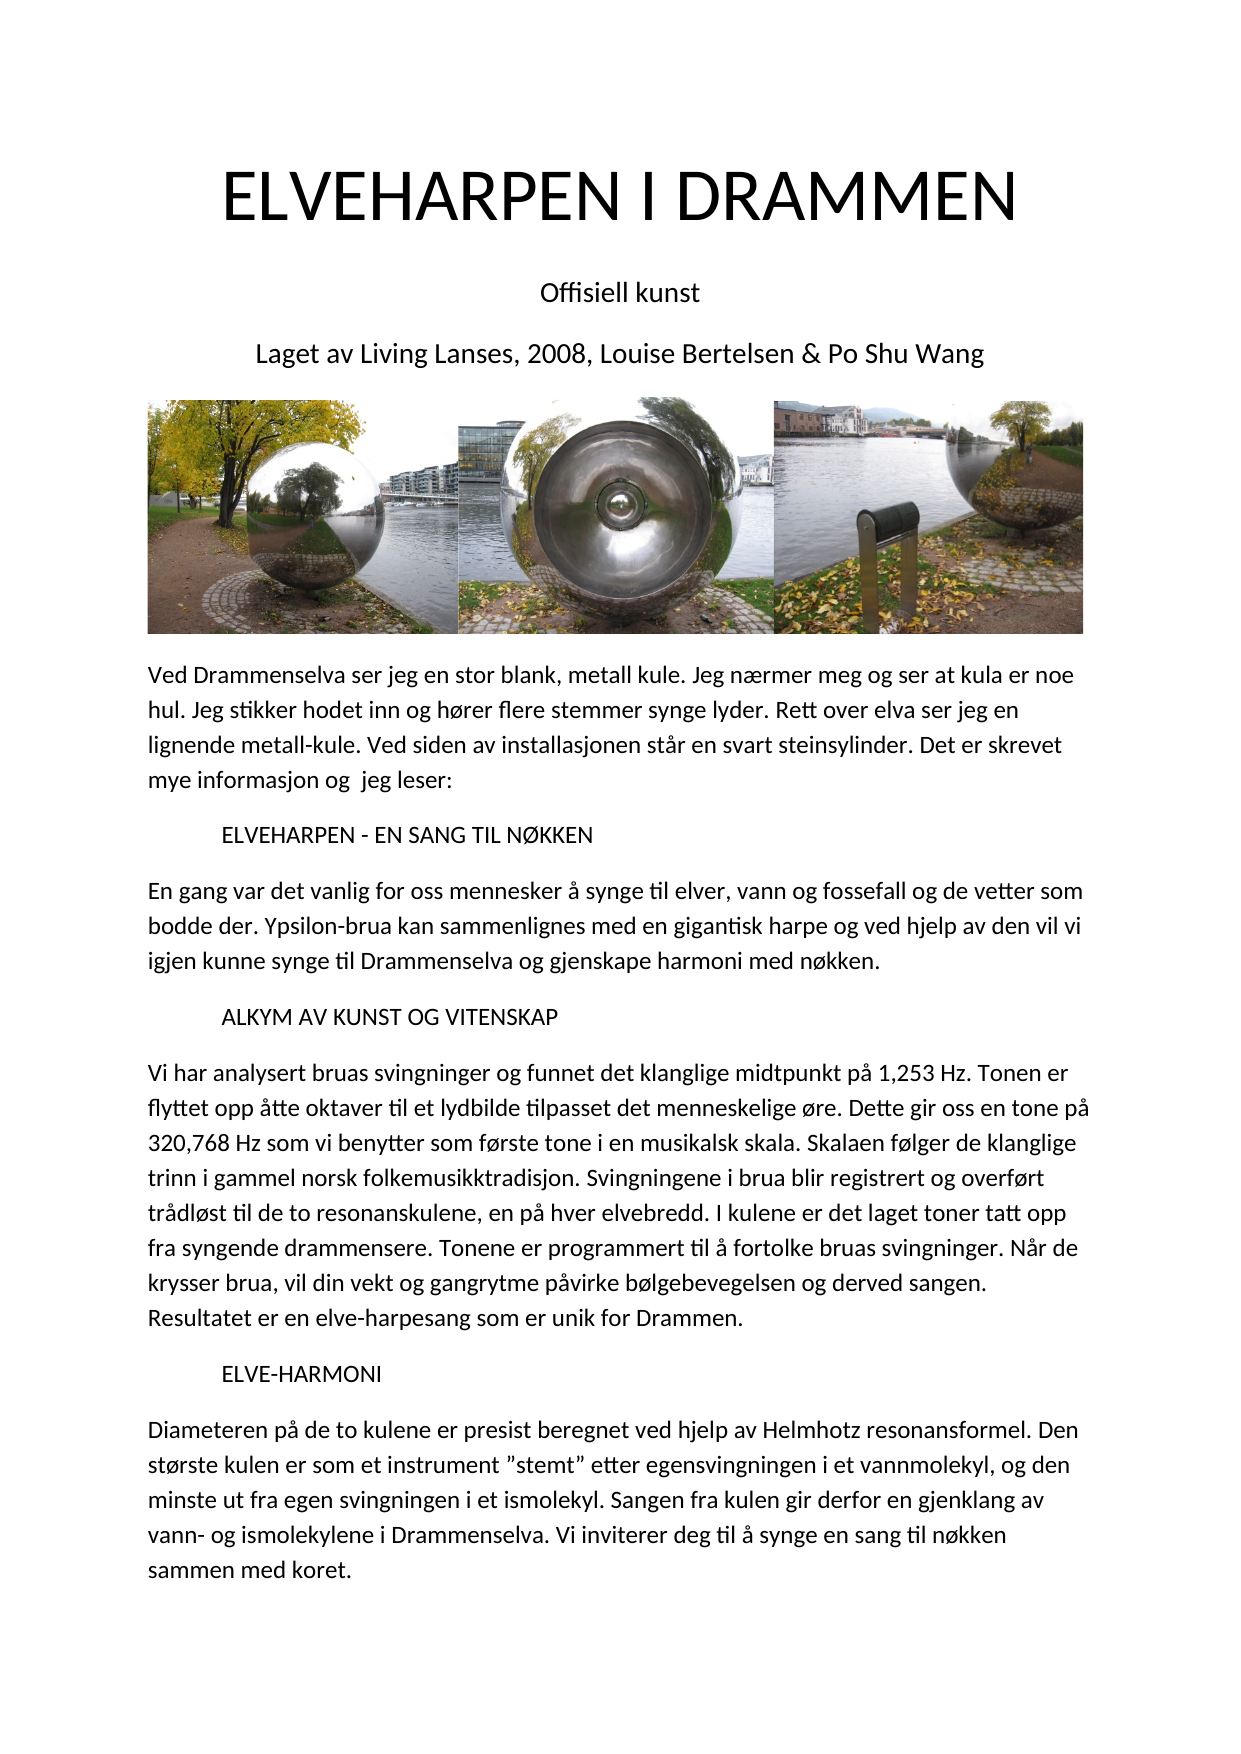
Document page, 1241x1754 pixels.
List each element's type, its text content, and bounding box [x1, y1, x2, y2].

text ALKYM AV KUNST OG VITENSKAP [148, 1001, 1093, 1032]
text Ved Drammenselva ser jeg en stor blank, metall kule. Jeg nærmer meg og ser at kula er noe hul. Jeg stikker hodet inn og hører flere stemmer synge lyder. Rett over elva ser jeg en lignende metall-kule. Ved siden av installasjonen står en svart steinsylinder. Det er skrevet mye informasjon og jeg leser: [148, 659, 1093, 794]
text ELVE-HARMONI [148, 1358, 1093, 1388]
text Diameteren på de to kulene er presist beregnet ved hjelp av Helmhotz resonansformel. Den største kulen er som et instrument ”stemt” etter egensvingningen i et vannmolekyl, og den minste ut fra egen svingningen i et ismolekyl. Sangen fra kulen gir derfor en gjenklang av vann- og ismolekylene i Drammenselva. Vi inviterer deg til å synge en sang til nøkken sammen med koret. [148, 1414, 1093, 1584]
text Vi har analysert bruas svingninger og funnet det klanglige midtpunkt på 1,253 Hz. Tonen er flyttet opp åtte oktaver til et lydbilde tilpasset det menneskelige øre. Dette gir oss en tone på 320,768 Hz som vi benytter som første tone i en musikalsk skala. Skalaen følger de klanglige trinn i gammel norsk folkemusikktradisjon. Svingningene i brua blir registrert og overført trådløst til de to resonanskulene, en på hver elvebredd. I kulene er det laget toner tatt opp fra syngende drammensere. Tonene er programmert til å fortolke bruas svingninger. Når de krysser brua, vil din vekt og gangrytme påvirke bølgebevegelsen og derved sangen. Resultatet er en elve-harpesang som er unik for Drammen. [148, 1057, 1093, 1333]
text Offisiell kunst [148, 274, 1093, 309]
picture [147, 397, 1084, 634]
text ELVEHARPEN - EN SANG TIL NØKKEN [148, 820, 1093, 850]
text En gang var det vanlig for oss mennesker å synge til elver, vann og fossefall og de vetter som bodde der. Ypsilon-brua kan sammenlignes med en gigantisk harpe og ved hjelp av den vil vi igjen kunne synge til Drammenselva og gjenskape harmoni med nøkken. [148, 876, 1093, 976]
text ELVEHARPEN I DRAMMEN [148, 148, 1093, 239]
text Laget av Living Lanses, 2008, Louise Bertelsen & Po Shu Wang [148, 335, 1093, 371]
